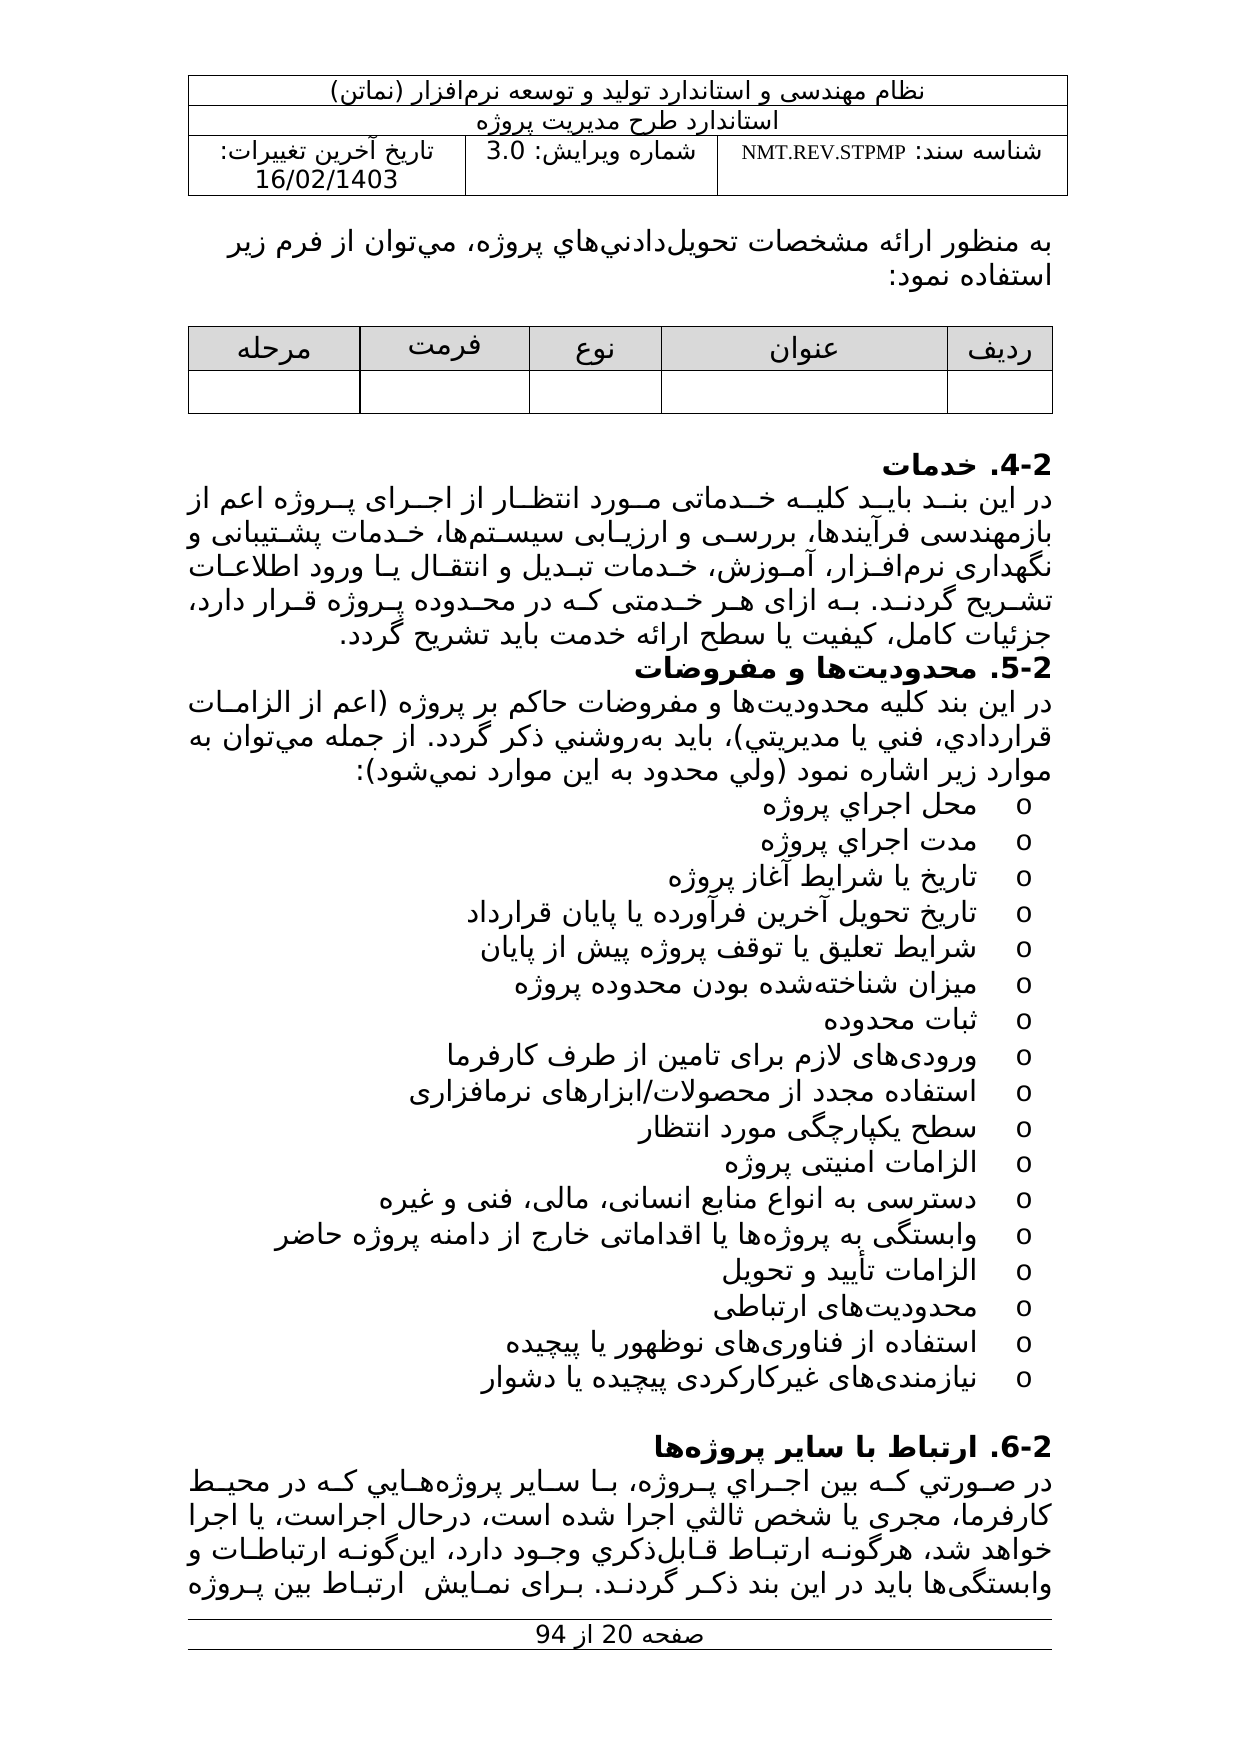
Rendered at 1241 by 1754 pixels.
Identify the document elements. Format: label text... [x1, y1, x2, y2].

table_cell [189, 371, 359, 413]
list استفاده از فناوری‌های نوظهور یا پیچیده [187, 1325, 1015, 1361]
text در اين بند كليه محدوديت‌ها و مفروضات حاكم بر پروژه (اعم از الزامات قراردادي، فني يا مديريتي)، بايد به‌روشني ذكر گردد. از جمله مي‌توان به موارد زير اشاره نمود (ولي محدود به اين موارد نمي‌شود): [187, 686, 1053, 787]
table_header رديف [948, 327, 1052, 370]
table_cell [530, 371, 661, 413]
list استفاده مجدد از محصولات/ابزارهای نرم‏افزاری [187, 1074, 1015, 1110]
list شرايط تعليق يا توقف پروژه پيش از پايان [187, 931, 1015, 967]
list محدودیت‌های ارتباطی [187, 1289, 1015, 1325]
list تاريخ تحويل آخرين فرآورده يا پايان قرارداد [187, 895, 1015, 931]
table_cell [662, 371, 947, 413]
list الزامات امنیتی پروژه [187, 1146, 1015, 1182]
table_header عنوان [662, 327, 947, 370]
list نیازمندی‌های غیرکارکردی پیچیده یا دشوار [187, 1361, 1015, 1397]
list الزامات تأیید و تحویل [187, 1253, 1015, 1289]
table_header مرحله [189, 327, 359, 370]
table_header فرمت [361, 327, 529, 370]
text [187, 1464, 1053, 1600]
list سطح یکپارچگی مورد انتظار [187, 1110, 1015, 1146]
table_cell [948, 371, 1052, 413]
list وابستگی به پروژه‌ها یا اقداماتی خارج از دامنه پروژه حاضر [187, 1217, 1015, 1253]
text 5-2. محدوديت‌ها و مفروضات [187, 652, 1053, 686]
list میزان شناخته‌شده بودن محدوده پروژه [187, 967, 1015, 1002]
table_cell [361, 371, 529, 413]
text 4-2. خدمات [187, 448, 1053, 482]
list ورودی‌های لازم برای تامین از طرف کارفرما [187, 1038, 1015, 1074]
list ثبات محدوده [187, 1002, 1015, 1038]
list دسترسی به انواع منابع انسانی، مالی، فنی و غیره [187, 1182, 1015, 1217]
list تاريخ يا شرايط آغاز پروژه [187, 859, 1015, 895]
list محل اجراي پروژه [187, 787, 1015, 823]
text در این بند باید کلیه خدماتی مورد انتظار از اجرای پروژه اعم از بازمهندسی فرآیندها، بررسی و ارزیابی سیستم‌ها، خدمات پشتیبانی و نگهداری نرم‌افزار، آموزش، خدمات تبدیل و انتقال یا ورود اطلاعات تشریح گردند. به ازای هر خدمتی که در محدوده پروژه قرار دارد، جزئیات کامل، کیفیت یا سطح ارائه خدمت باید تشریح گردد. [187, 482, 1053, 652]
list مدت اجراي پروژه [187, 823, 1015, 859]
table_header نوع [530, 327, 661, 370]
text 6-2. ارتباط با ساير پروژه‌ها [187, 1430, 1053, 1464]
text به منظور ارائه مشخصات تحويل‌دادني‌هاي پروژه، مي‌توان از فرم زير استفاده نمود: [187, 224, 1053, 292]
